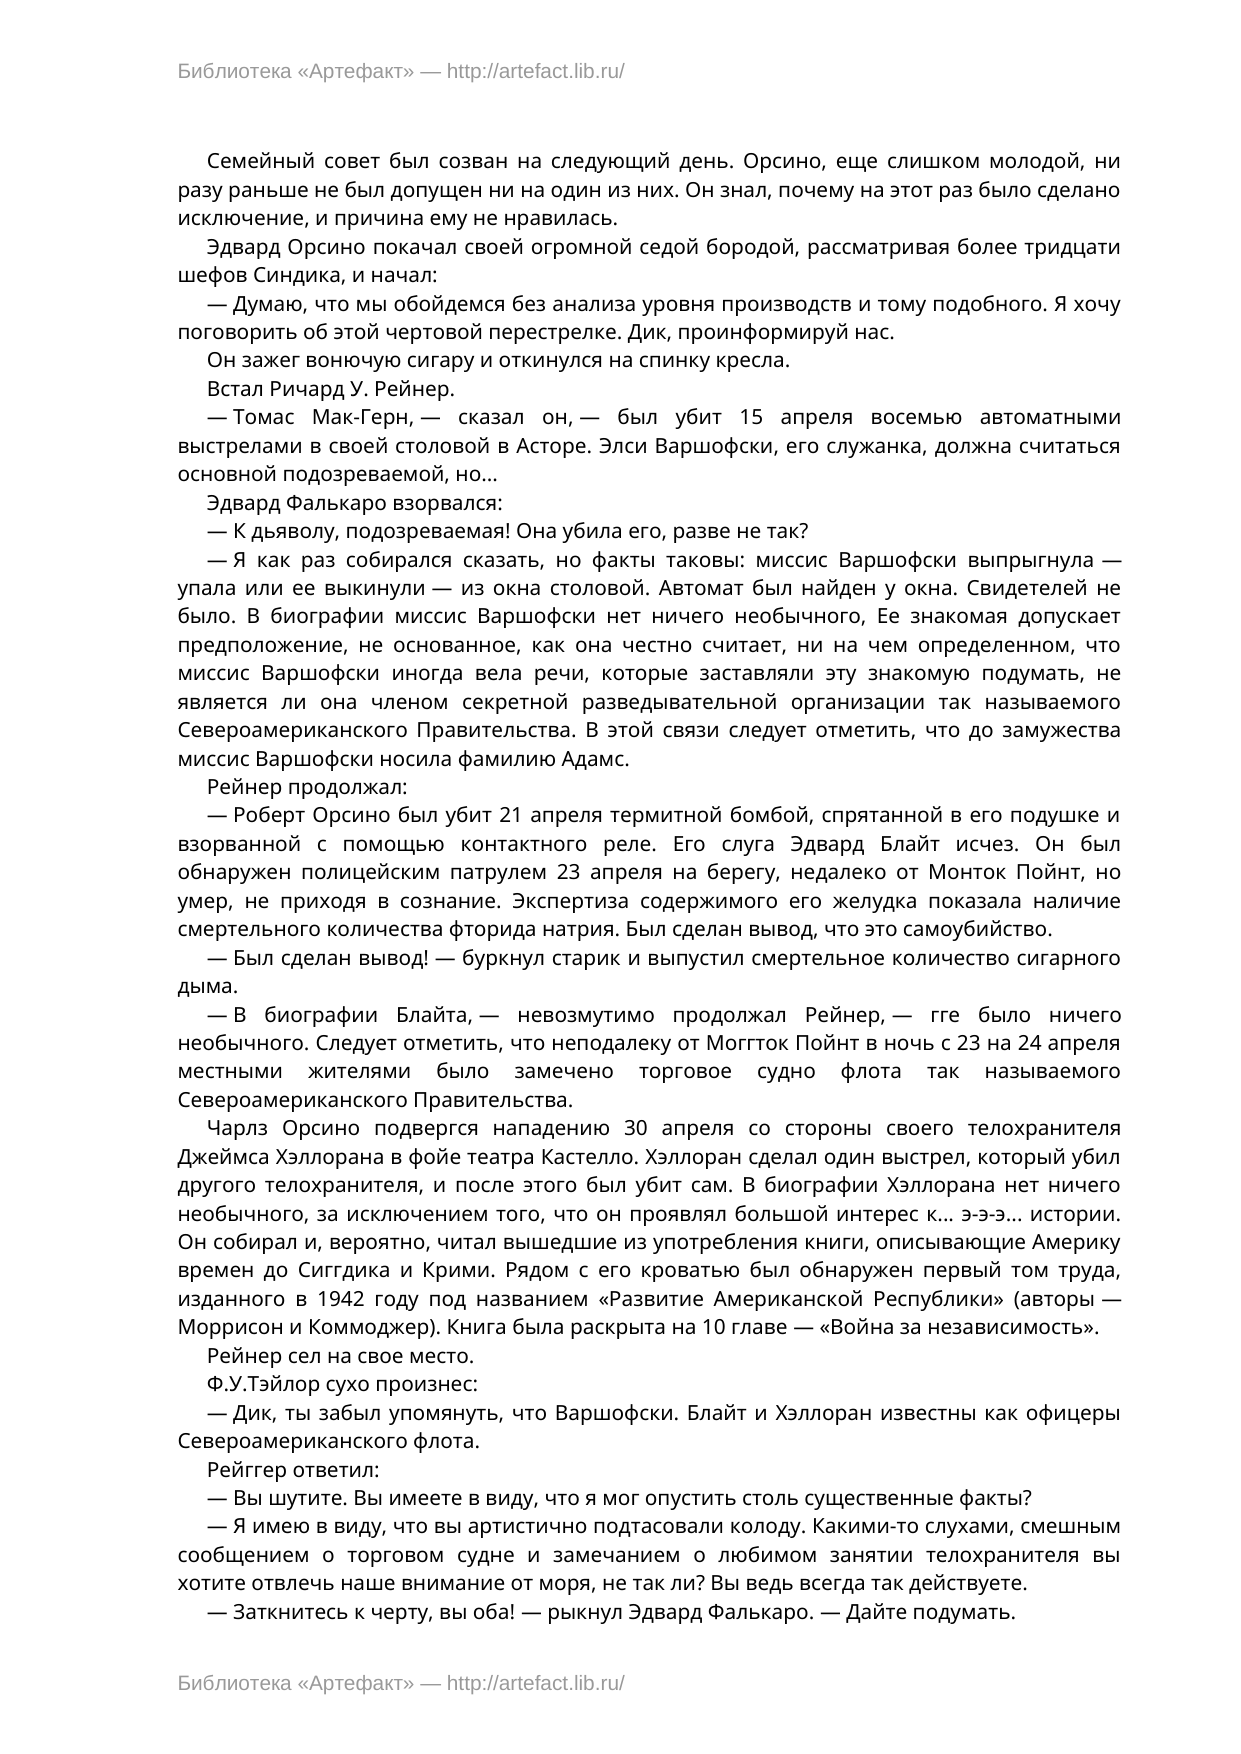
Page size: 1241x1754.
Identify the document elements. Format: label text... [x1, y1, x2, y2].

text Семейный совет был созван на следующий день. Орсино, еще слишком молодой, ни разу раньше не был допущен ни на один из них. Он знал, почему на этот раз было сделано исключение, и причина ему не нравилась. [177, 147, 1122, 232]
text Ф.У.Тэйлор сухо произнес: [177, 1369, 1122, 1398]
text Эдвард Орсино покачал своей огромной седой бородой, рассматривая более тридцати шефов Синдика, и начал: [177, 232, 1122, 289]
text — Дик, ты забыл упомянуть, что Варшофски. Блайт и Хэллоран известны как офицеры Североамериканского флота. [177, 1398, 1122, 1455]
text — Томас Мак-Герн, — сказал он, — был убит 15 апреля восемью автоматными выстрелами в своей столовой в Асторе. Элси Варшофски, его служанка, должна считаться основной подозреваемой, но... [177, 402, 1122, 488]
text — В биографии Блайта, — невозмутимо продолжал Рейнер, — гге было ничего необычного. Следует отметить, что неподалеку от Моггток Пойнт в ночь с 23 на 24 апреля местными жителями было замечено торговое судно флота так называемого Североамериканского Правительства. [177, 1000, 1122, 1113]
text Встал Ричард У. Рейнер. [177, 374, 1122, 402]
text — Вы шутите. Вы имеете в виду, что я мог опустить столь существенные факты? [177, 1483, 1122, 1512]
text Рейнер сел на свое место. [177, 1341, 1122, 1369]
text — Я имею в виду, что вы артистично подтасовали колоду. Какими-то слухами, смешным сообщением о торговом судне и замечанием о любимом занятии телохранителя вы хотите отвлечь наше внимание от моря, не так ли? Вы ведь всегда так действуете. [177, 1512, 1122, 1597]
text Чарлз Орсино подвергся нападению 30 апреля со стороны своего телохранителя Джеймса Хэллорана в фойе театра Кастелло. Хэллоран сделал один выстрел, который убил другого телохранителя, и после этого был убит сам. В биографии Хэллорана нет ничего необычного, за исключением того, что он проявлял большой интерес к... э-э-э... истории. Он собирал и, вероятно, читал вышедшие из употребления книги, описывающие Америку времен до Сиггдика и Крими. Рядом с его кроватью был обнаружен первый том труда, изданного в 1942 году под названием «Развитие Американской Республики» (авторы — Моррисон и Коммоджер). Книга была раскрыта на 10 главе — «Война за независимость». [177, 1113, 1122, 1341]
text — Я как раз собирался сказать, но факты таковы: миссис Варшофски выпрыгнула — упала или ее выкинули — из окна столовой. Автомат был найден у окна. Свидетелей не было. В биографии миссис Варшофски нет ничего необычного, Ее знакомая допускает предположение, не основанное, как она честно считает, ни на чем определенном, что миссис Варшофски иногда вела речи, которые заставляли эту знакомую подумать, не является ли она членом секретной разведывательной организации так называемого Североамериканского Правительства. В этой связи следует отметить, что до замужества миссис Варшофски носила фамилию Адамс. [177, 545, 1122, 772]
text Рейггер ответил: [177, 1455, 1122, 1483]
text — Роберт Орсино был убит 21 апреля термитной бомбой, спрятанной в его подушке и взорванной с помощью контактного реле. Его слуга Эдвард Блайт исчез. Он был обнаружен полицейским патрулем 23 апреля на берегу, недалеко от Монток Пойнт, но умер, не приходя в сознание. Экспертиза содержимого его желудка показала наличие смертельного количества фторида натрия. Был сделан вывод, что это самоубийство. [177, 801, 1122, 943]
text — Был сделан вывод! — буркнул старик и выпустил смертельное количество сигарного дыма. [177, 943, 1122, 1000]
text — Заткнитесь к черту, вы оба! — рыкнул Эдвард Фалькаро. — Дайте подумать. [177, 1597, 1122, 1625]
text Рейнер продолжал: [177, 772, 1122, 801]
text Эдвард Фалькаро взорвался: [177, 488, 1122, 516]
text — Думаю, что мы обойдемся без анализа уровня производств и тому подобного. Я хочу поговорить об этой чертовой перестрелке. Дик, проинформируй нас. [177, 289, 1122, 346]
text Он зажег вонючую сигару и откинулся на спинку кресла. [177, 346, 1122, 374]
text — К дьяволу, подозреваемая! Она убила его, разве не так? [177, 516, 1122, 545]
